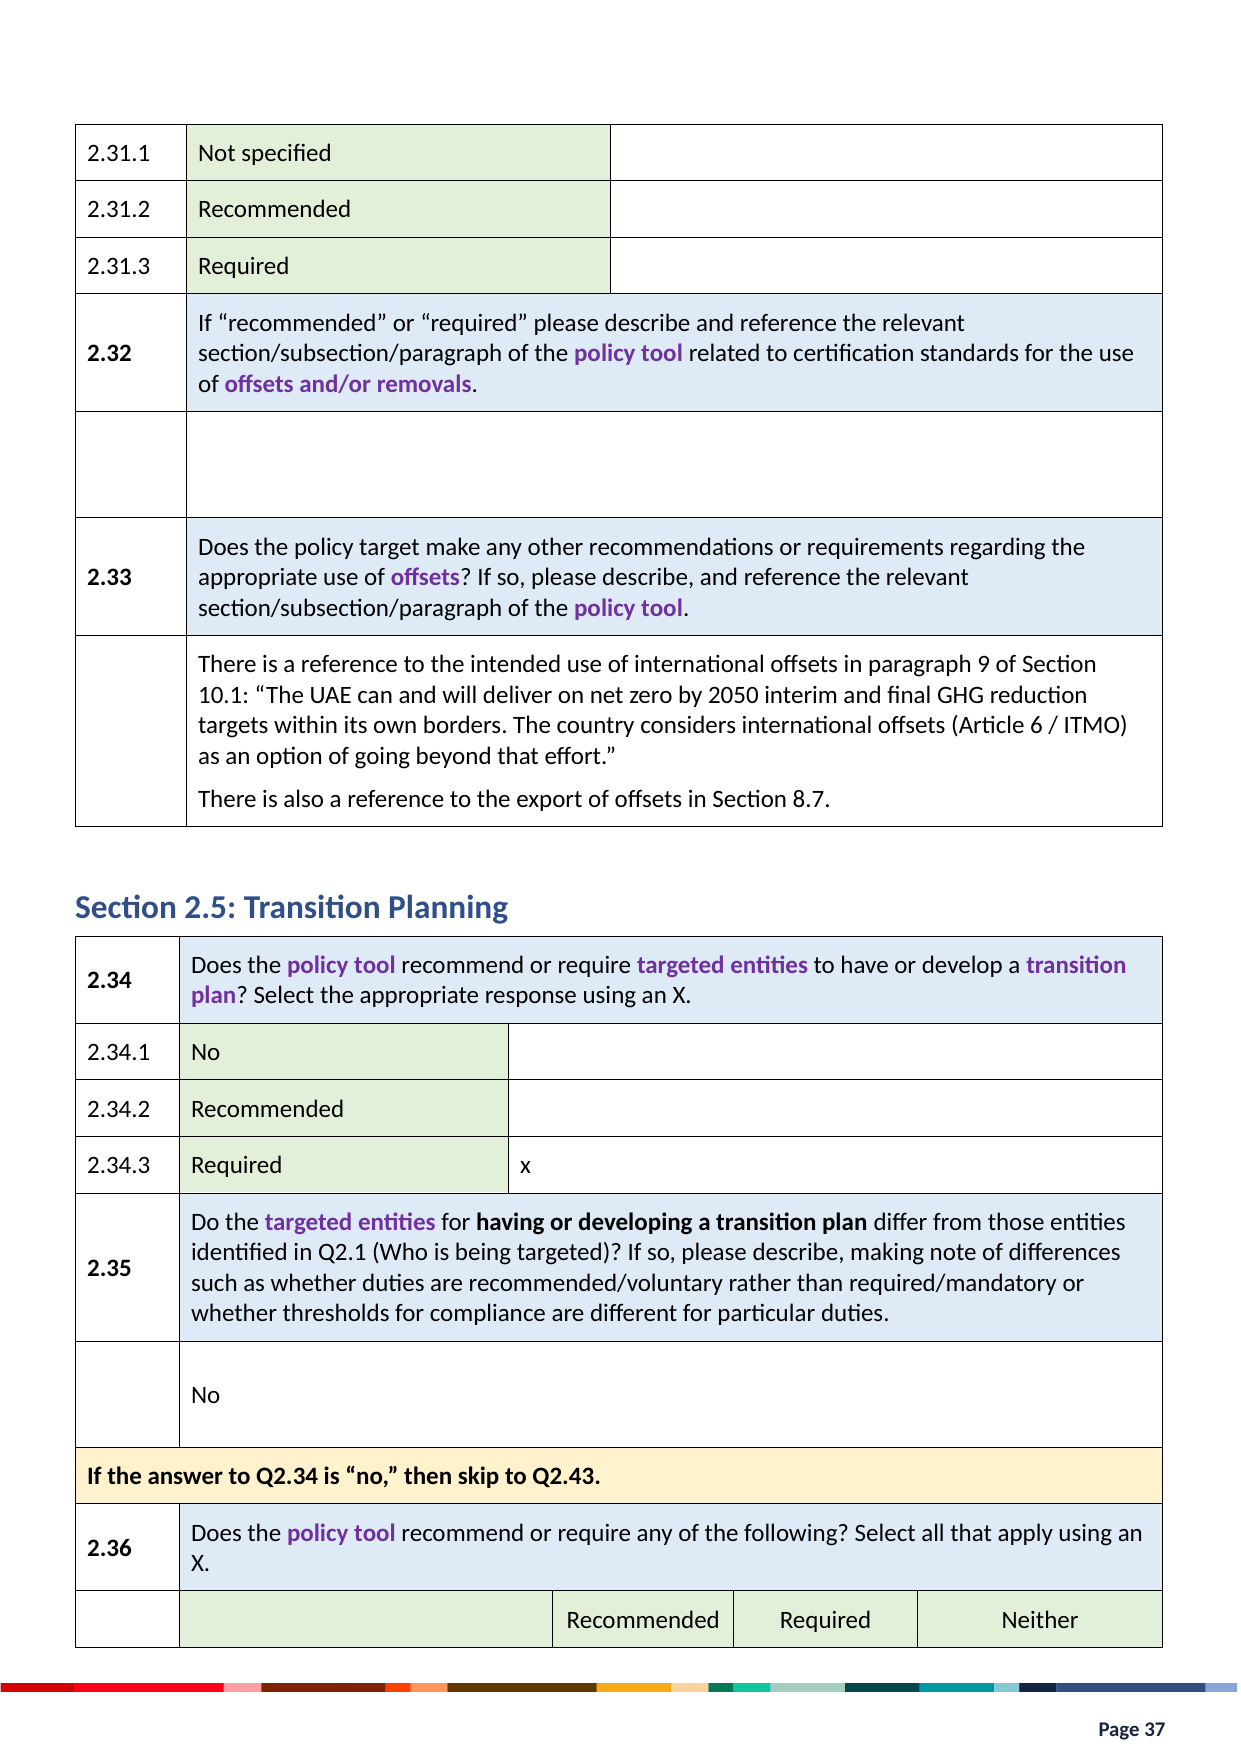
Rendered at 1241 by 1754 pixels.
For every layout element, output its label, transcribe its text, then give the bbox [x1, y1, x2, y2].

table_cell 2.33 [76, 518, 186, 635]
table_cell There is a reference to the intended use of international offsets in paragraph 9 of Section 10.1: “The UAE can and will deliver on net zero by 2050 interim and final GHG reduction targets within its own borders. The country considers international offsets (Article 6 / ITMO) as an option of going beyond that effort.” There is also a reference to the export of offsets in Section 8.7. [187, 636, 1162, 826]
table_cell Does the policy tool recommend or require any of the following? Select all that apply using an X. [180, 1504, 1162, 1590]
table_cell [918, 1591, 1162, 1647]
table_cell Recommended [180, 1080, 508, 1136]
table_header 2.34 [76, 937, 179, 1023]
table_cell [509, 1080, 1162, 1136]
table_cell [611, 125, 1162, 180]
table_header Does the policy tool recommend or require targeted entities to have or develop a transition plan? Select the appropriate response using an X. [180, 937, 1162, 1023]
table_cell Required [180, 1137, 508, 1192]
table_cell No [180, 1342, 1162, 1447]
picture [0, 1683, 1236, 1692]
table_cell [180, 1591, 552, 1647]
table_cell 2.31.1 [76, 125, 186, 180]
table_cell Required [734, 1591, 917, 1647]
table_cell Recommended [553, 1591, 733, 1647]
table_cell 2.34.1 [76, 1024, 179, 1079]
table_cell Not specified [187, 125, 610, 180]
table_cell 2.36 [76, 1504, 179, 1590]
table_cell 2.31.3 [76, 238, 186, 293]
table_cell 2.32 [76, 294, 186, 411]
table_cell 2.34.3 [76, 1137, 179, 1192]
table_cell 2.35 [76, 1194, 179, 1341]
table_cell [76, 412, 186, 517]
table_cell [509, 1024, 1162, 1079]
table_cell Recommended [187, 181, 610, 237]
table_cell [611, 238, 1162, 293]
table_cell 2.31.2 [76, 181, 186, 237]
table_cell No [180, 1024, 508, 1079]
table_cell x [509, 1137, 1162, 1192]
table_cell [76, 1591, 179, 1647]
table_cell If the answer to Q2.34 is “no,” then skip to Q2.43. [76, 1448, 1162, 1503]
table_cell [187, 412, 1162, 517]
table_cell 2.34.2 [76, 1080, 179, 1136]
table_cell [611, 181, 1162, 237]
table_cell Do the targeted entities for having or developing a transition plan differ from those entities identified in Q2.1 (Who is being targeted)? If so, please describe, making note of differences such as whether duties are recommended/voluntary rather than required/mandatory or whether thresholds for compliance are different for particular duties. [180, 1194, 1162, 1341]
subtitle Section 2.5: Transition Planning [75, 887, 1165, 927]
table_cell [76, 1342, 179, 1447]
table_cell Does the policy target make any other recommendations or requirements regarding the appropriate use of offsets? If so, please describe, and reference the relevant section/subsection/paragraph of the policy tool. [187, 518, 1162, 635]
table_cell If “recommended” or “required” please describe and reference the relevant section/subsection/paragraph of the policy tool related to certification standards for the use of offsets and/or removals. [187, 294, 1162, 411]
table_cell [76, 636, 186, 826]
table_cell Required [187, 238, 610, 293]
